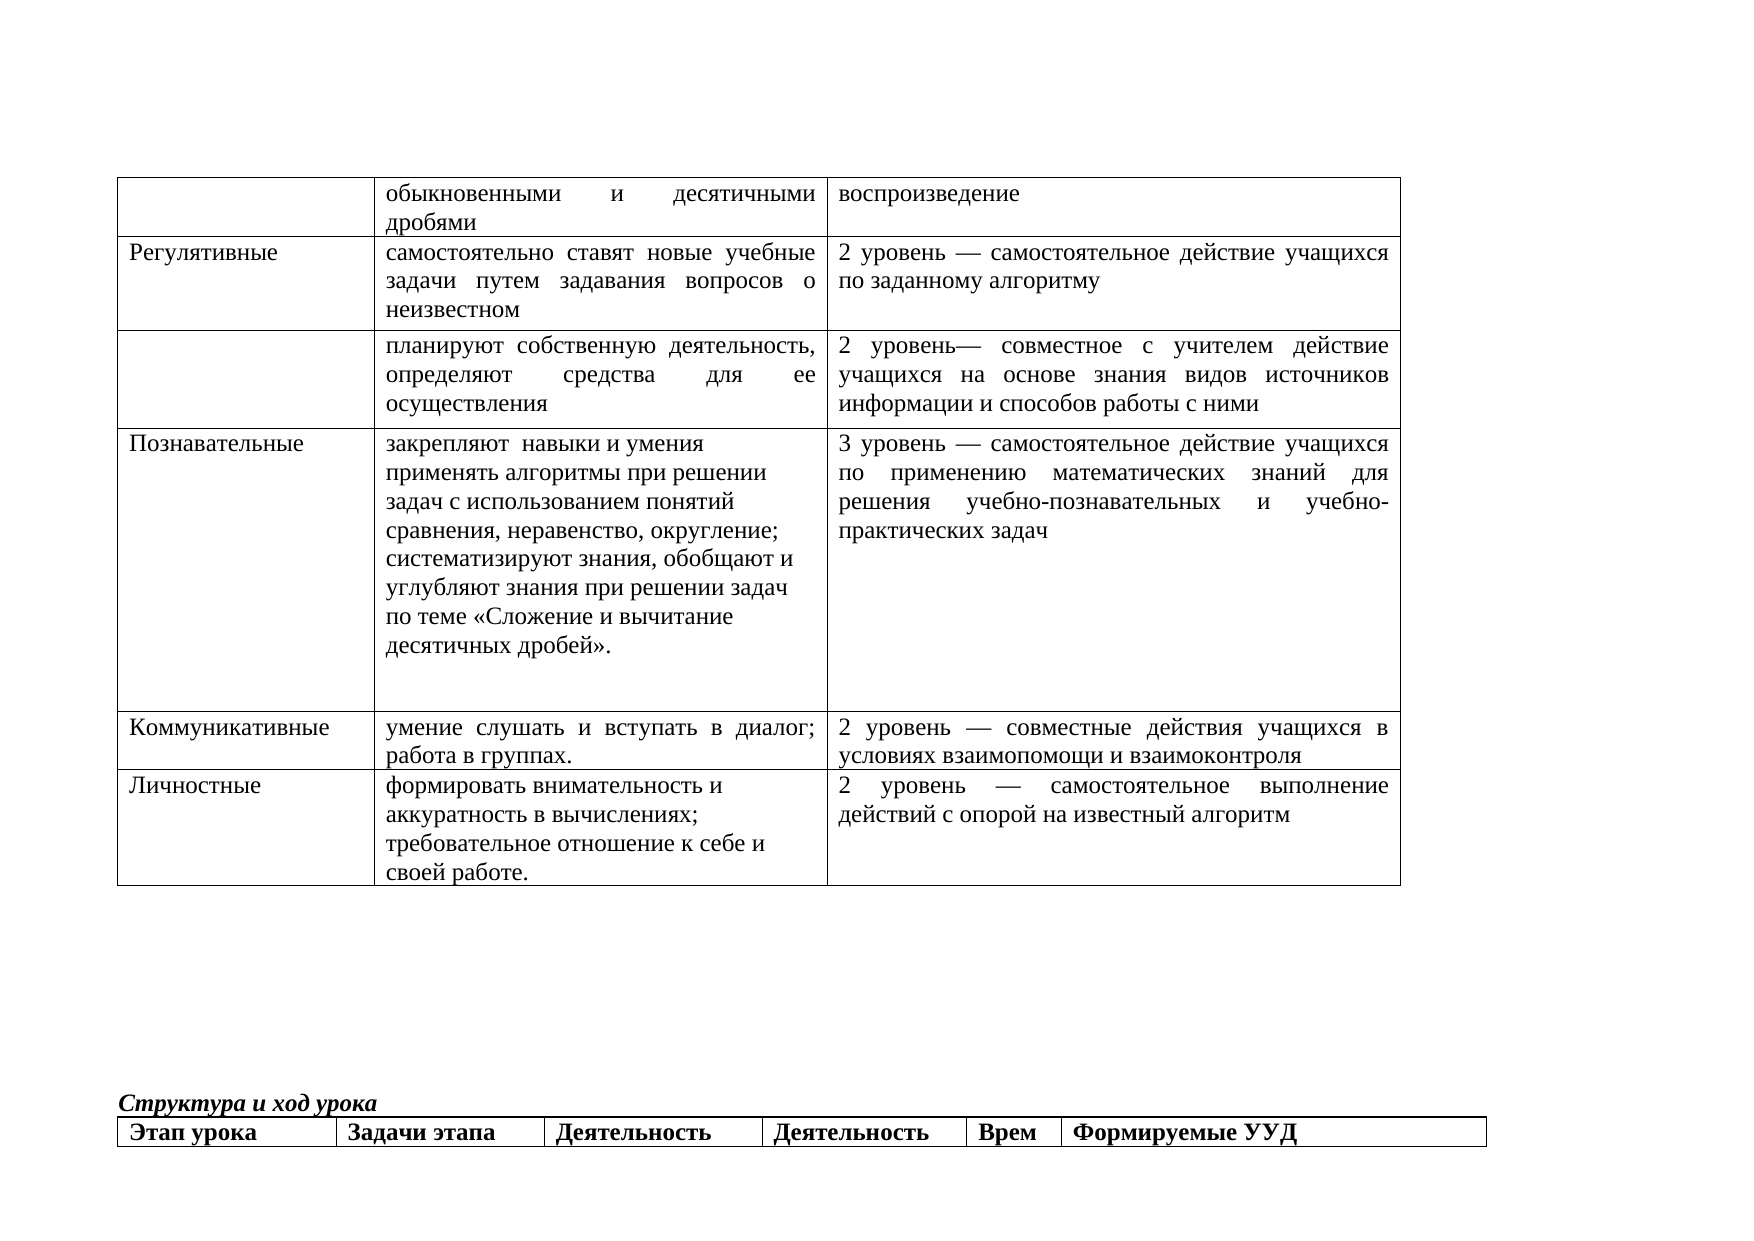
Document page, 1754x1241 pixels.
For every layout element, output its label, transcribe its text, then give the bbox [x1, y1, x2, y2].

table_cell умение слушать и вступать в диалог; работа в группах. [375, 712, 827, 769]
table_cell Личностные [118, 770, 374, 885]
table_cell закрепляют навыки и умения применять алгоритмы при решении задач с использованием понятий сравнения, неравенство, округление; систематизируют знания, обобщают и углубляют знания при решении задач по теме «Сложение и вычитание десятичных дробей». [375, 429, 827, 711]
table_cell 3 уровень — самостоятельное действие учащихся по применению математических знаний для решения учебно-познавательных и учебно-практических задач [828, 429, 1400, 711]
table_header Формируемые УУД [1062, 1118, 1486, 1146]
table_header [545, 1118, 762, 1146]
text Структура и ход урока [118, 1088, 1636, 1116]
table_cell планируют собственную деятельность, определяют средства для ее осуществления [375, 331, 827, 427]
table_cell 2 уровень — самостоятельное действие учащихся по заданному алгоритму [828, 237, 1400, 329]
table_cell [375, 178, 827, 236]
table_cell Коммуникативные [118, 712, 374, 769]
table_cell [828, 178, 1400, 236]
table_cell 2 уровень— совместное с учителем действие учащихся на основе знания видов источников информации и способов работы с ними [828, 331, 1400, 427]
table_cell [118, 178, 374, 236]
table_cell формировать внимательность и аккуратность в вычислениях; требовательное отношение к себе и своей работе. [375, 770, 827, 885]
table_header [763, 1118, 966, 1146]
table_header Этап урока [118, 1118, 336, 1146]
table_cell Регулятивные [118, 237, 374, 329]
table_cell 2 уровень — совместные действия учащихся в условиях взаимопомощи и взаимоконтроля [828, 712, 1400, 769]
table_header Задачи этапа [337, 1118, 544, 1146]
table_cell 2 уровень — самостоятельное выполнение действий с опорой на известный алгоритм [828, 770, 1400, 885]
table_cell [118, 331, 374, 427]
table_cell самостоятельно ставят новые учебные задачи путем задавания вопросов о неизвестном [375, 237, 827, 329]
table_header Время (в мин) [967, 1118, 1061, 1146]
table_cell Познавательные [118, 429, 374, 711]
